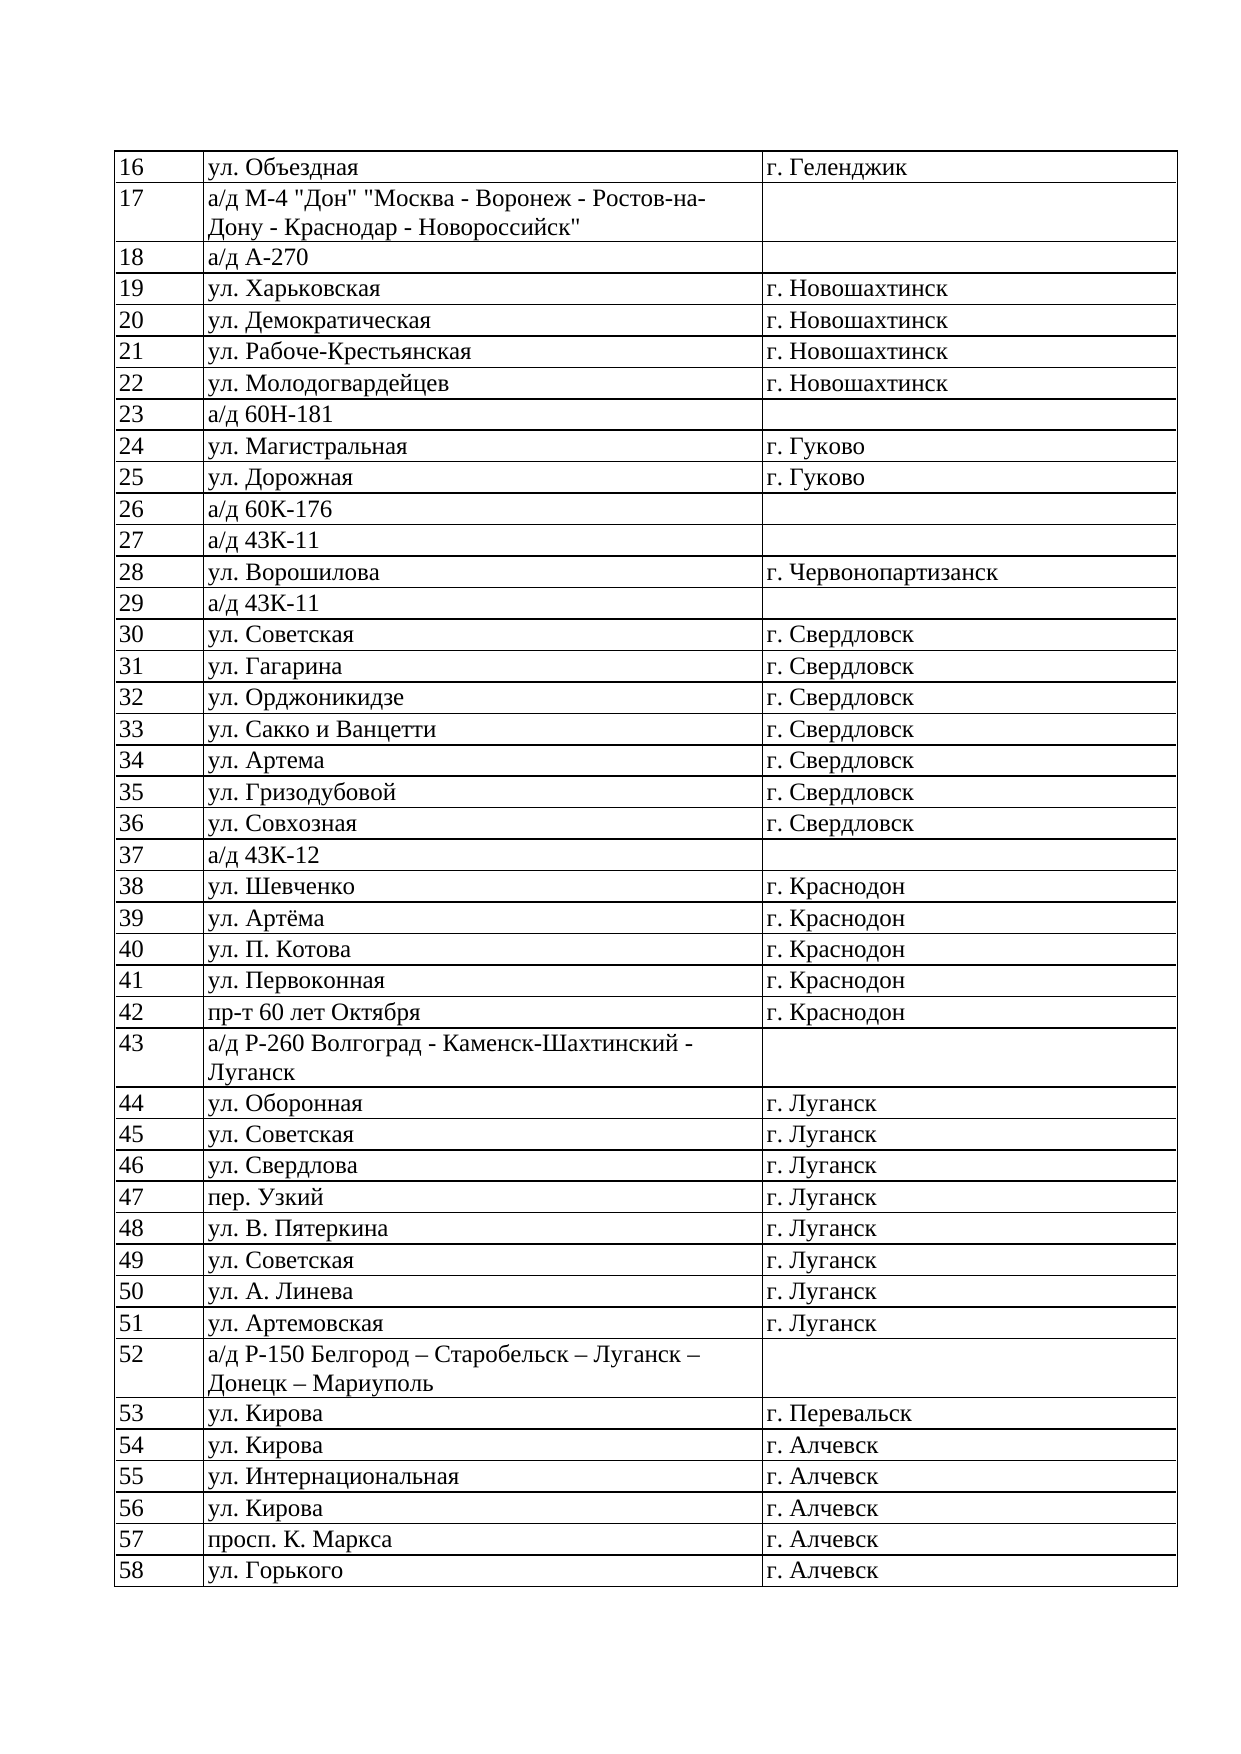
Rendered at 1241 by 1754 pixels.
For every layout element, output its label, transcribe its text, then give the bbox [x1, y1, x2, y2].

table_cell 17 [115, 183, 203, 241]
table_cell [763, 1338, 1177, 1397]
table_cell г. Алчевск [763, 1428, 1177, 1460]
table_cell 24 [115, 430, 203, 461]
table_cell 57 [115, 1524, 203, 1554]
table_cell ул. Кирова [204, 1398, 762, 1428]
table_cell 43 [115, 1028, 203, 1086]
table_cell 52 [115, 1339, 203, 1397]
table_cell ул. Демократическая [204, 305, 762, 335]
table_cell г. Алчевск [763, 1460, 1177, 1491]
table_cell а/д Р-260 Волгоград - Каменск-Шахтинский - Луганск [204, 1029, 762, 1086]
table_cell 28 [115, 556, 203, 587]
table_cell 51 [115, 1307, 203, 1338]
table_cell г. Луганск [763, 1243, 1177, 1275]
table_cell пр-т 60 лет Октября [204, 997, 762, 1027]
table_cell г. Луганск [763, 1212, 1177, 1243]
table_cell г. Краснодон [763, 933, 1177, 964]
table_cell г. Перевальск [763, 1397, 1177, 1428]
table_cell пер. Узкий [204, 1182, 762, 1212]
table_cell 55 [115, 1461, 203, 1491]
table_cell г. Луганск [763, 1306, 1177, 1338]
table_cell 23 [115, 399, 203, 429]
table_cell [763, 398, 1177, 429]
table_cell г. Свердловск [763, 775, 1177, 807]
table_cell г. Луганск [763, 1180, 1177, 1212]
table_cell 40 [115, 934, 203, 964]
table_cell ул. Первоконная [204, 966, 762, 996]
table_cell 37 [115, 839, 203, 870]
table_cell г. Геленджик [763, 152, 1177, 181]
table_cell 32 [115, 682, 203, 712]
table_cell ул. Свердлова [204, 1151, 762, 1180]
table_cell 46 [115, 1150, 203, 1180]
table_cell 41 [115, 965, 203, 996]
table_cell ул. А. Линева [204, 1276, 762, 1306]
table_cell 42 [115, 997, 203, 1027]
table_cell г. Новошахтинск [763, 272, 1177, 303]
table_cell ул. Кирова [204, 1430, 762, 1460]
table_cell ул. Горького [204, 1556, 762, 1586]
table_cell г. Алчевск [763, 1523, 1177, 1554]
table_cell 39 [115, 902, 203, 933]
table_cell а/д 43К-11 [204, 525, 762, 555]
table_cell а/д 43К-12 [204, 840, 762, 870]
table_cell ул. Советская [204, 620, 762, 649]
table_cell просп. К. Маркса [204, 1524, 762, 1554]
table_cell ул. Совхозная [204, 808, 762, 838]
table_cell 29 [115, 588, 203, 618]
table_cell г. Новошахтинск [763, 304, 1177, 335]
table_cell ул. Советская [204, 1119, 762, 1149]
table_cell ул. Объездная [204, 152, 762, 181]
table_cell ул. Сакко и Ванцетти [204, 714, 762, 744]
table_cell г. Луганск [763, 1149, 1177, 1180]
table_cell г. Свердловск [763, 744, 1177, 775]
table_cell 22 [115, 368, 203, 398]
table_cell ул. Орджоникидзе [204, 683, 762, 712]
table_cell ул. П. Котова [204, 934, 762, 964]
table_cell 18 [115, 242, 203, 272]
table_cell 56 [115, 1492, 203, 1523]
table_cell ул. Магистральная [204, 431, 762, 461]
table_cell 25 [115, 462, 203, 492]
table_cell [763, 492, 1177, 524]
table_cell г. Краснодон [763, 901, 1177, 933]
table_cell 38 [115, 871, 203, 901]
table_cell 31 [115, 651, 203, 681]
table_cell 58 [115, 1555, 203, 1586]
table_cell 35 [115, 776, 203, 807]
table_cell г. Краснодон [763, 870, 1177, 901]
table_cell 48 [115, 1213, 203, 1243]
table_cell ул. Советская [204, 1245, 762, 1275]
table_cell 16 [115, 152, 203, 181]
table_cell 33 [115, 714, 203, 744]
table_cell ул. В. Пятеркина [204, 1213, 762, 1243]
table_cell 21 [115, 336, 203, 366]
table_cell а/д 60К-176 [204, 494, 762, 524]
table_cell ул. Артёма [204, 903, 762, 933]
table_cell г. Краснодон [763, 996, 1177, 1027]
table_cell г. Свердловск [763, 650, 1177, 681]
table_cell [763, 524, 1177, 555]
table_cell 30 [115, 619, 203, 649]
table_cell 19 [115, 273, 203, 303]
table_cell ул. Гагарина [204, 651, 762, 681]
table_cell г. Гуково [763, 429, 1177, 461]
table_cell 36 [115, 808, 203, 838]
table_cell г. Свердловск [763, 713, 1177, 744]
table_cell ул. Оборонная [204, 1088, 762, 1117]
table_cell [763, 1027, 1177, 1086]
table_cell а/д 43К-11 [204, 588, 762, 618]
table_cell ул. Дорожная [204, 462, 762, 492]
table_cell а/д Р-150 Белгород – Старобельск – Луганск – Донецк – Мариуполь [204, 1339, 762, 1397]
table_cell 44 [115, 1087, 203, 1117]
table_cell г. Луганск [763, 1275, 1177, 1306]
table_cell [204, 183, 762, 241]
table_cell г. Свердловск [763, 807, 1177, 838]
table_cell 20 [115, 305, 203, 335]
table_cell ул. Молодогвардейцев [204, 368, 762, 398]
table_cell г. Свердловск [763, 681, 1177, 712]
table_cell [763, 838, 1177, 870]
table_cell ул. Ворошилова [204, 557, 762, 587]
table_cell г. Луганск [763, 1086, 1177, 1117]
table_cell 53 [115, 1398, 203, 1428]
table_cell г. Алчевск [763, 1554, 1177, 1586]
table_cell 26 [115, 493, 203, 524]
table_cell а/д 60Н-181 [204, 400, 762, 429]
table_cell [763, 181, 1177, 241]
table_cell 34 [115, 745, 203, 775]
table_cell ул. Интернациональная [204, 1461, 762, 1491]
table_cell ул. Рабоче-Крестьянская [204, 337, 762, 366]
table_cell а/д А-270 [204, 242, 762, 272]
table_cell ул. Кирова [204, 1493, 762, 1523]
table_cell 54 [115, 1429, 203, 1460]
table_cell г. Новошахтинск [763, 366, 1177, 398]
table_cell 27 [115, 525, 203, 555]
table_cell 50 [115, 1276, 203, 1306]
table_cell ул. Гризодубовой [204, 777, 762, 807]
table_cell [763, 587, 1177, 618]
table_cell 47 [115, 1181, 203, 1212]
table_cell 49 [115, 1244, 203, 1275]
table_cell г. Червонопартизанск [763, 555, 1177, 587]
table_cell г. Новошахтинск [763, 335, 1177, 366]
table_cell г. Гуково [763, 461, 1177, 492]
table_cell [763, 241, 1177, 272]
table_cell ул. Артема [204, 746, 762, 775]
table_cell ул. Харьковская [204, 274, 762, 303]
table_cell 45 [115, 1119, 203, 1149]
table_cell ул. Артемовская [204, 1308, 762, 1338]
table_cell ул. Шевченко [204, 871, 762, 901]
table_cell г. Краснодон [763, 964, 1177, 996]
table_cell г. Алчевск [763, 1491, 1177, 1523]
table_cell г. Свердловск [763, 618, 1177, 649]
table_cell г. Луганск [763, 1118, 1177, 1149]
